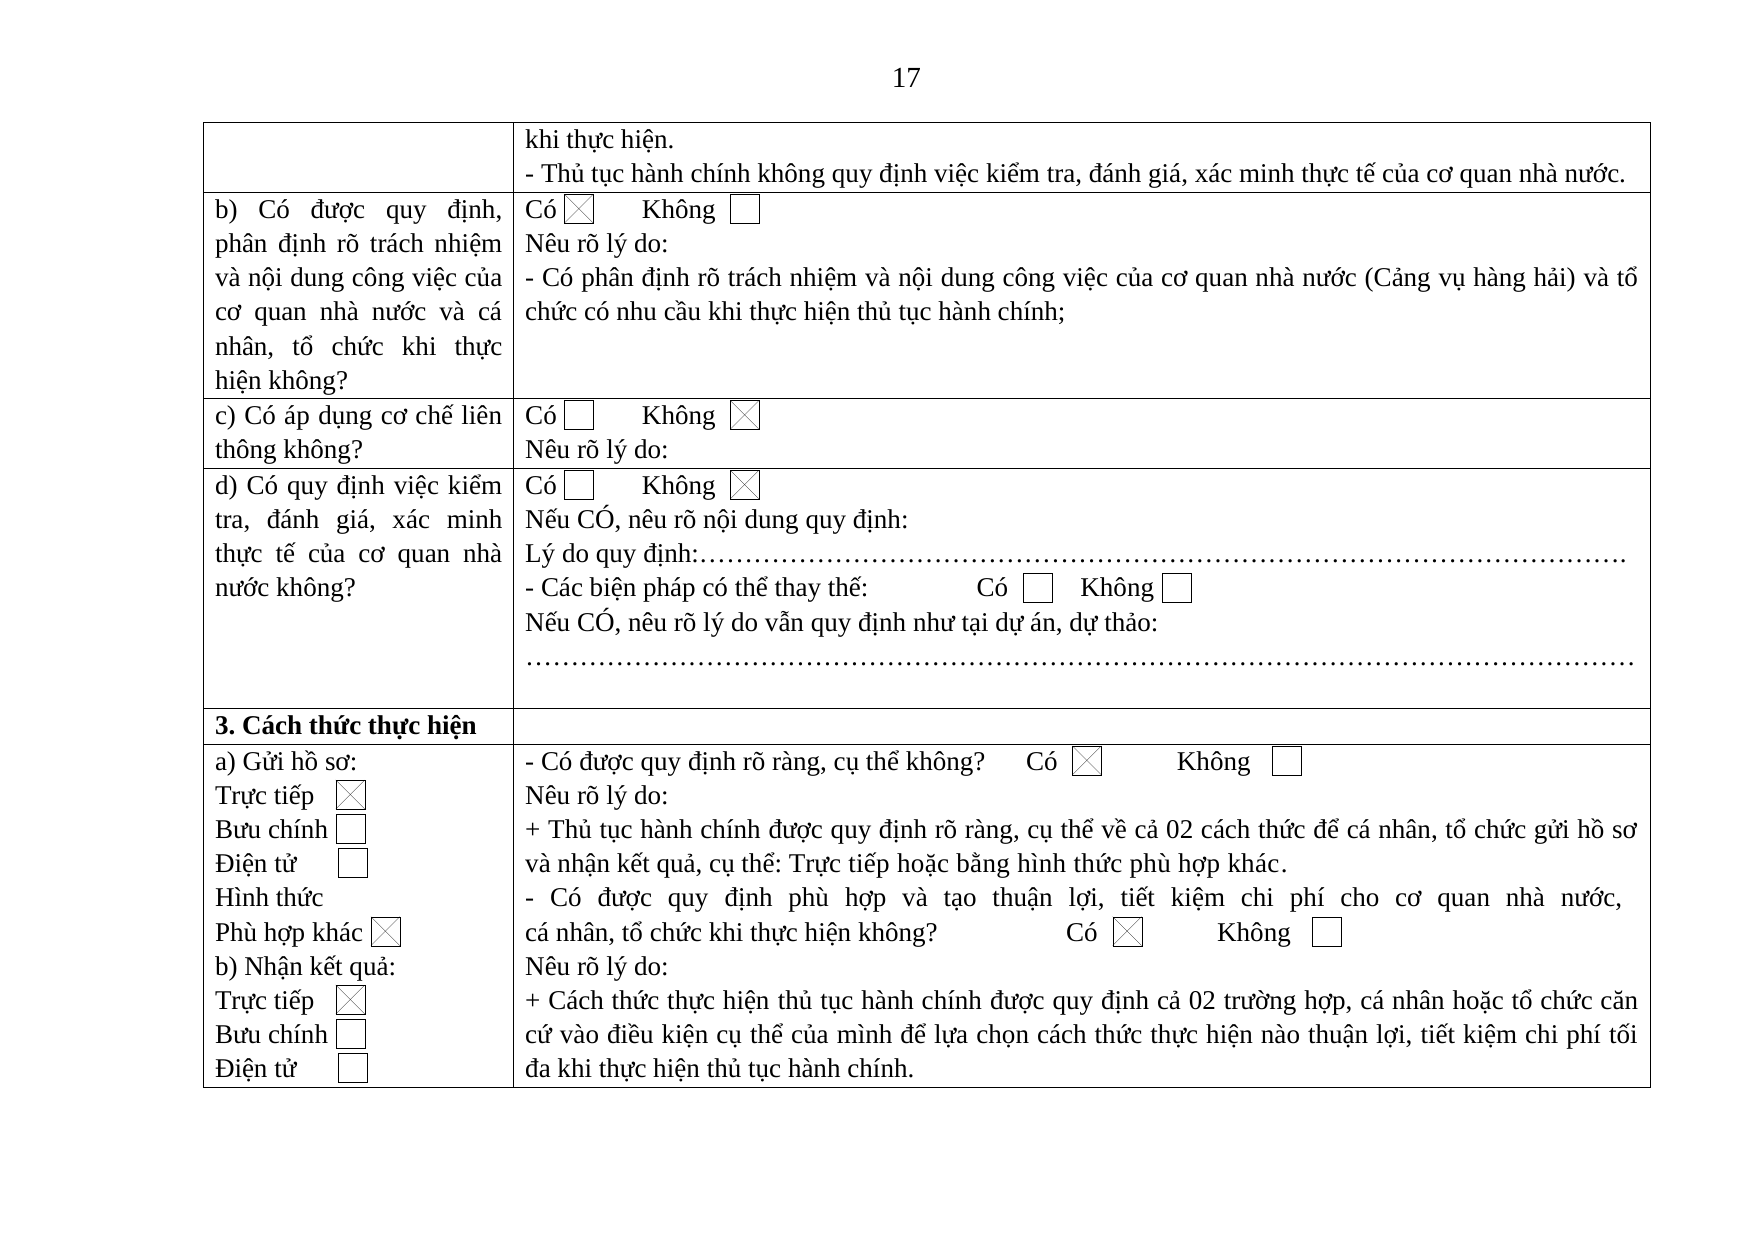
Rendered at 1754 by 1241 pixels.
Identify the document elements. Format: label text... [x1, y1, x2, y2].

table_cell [204, 745, 513, 1087]
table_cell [204, 123, 513, 192]
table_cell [514, 745, 1650, 1087]
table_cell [514, 123, 1650, 192]
table_cell d) Có quy định việc kiểm tra, đánh giá, xác minh thực tế của cơ quan nhà nước không? [204, 469, 513, 708]
table_cell 3. Cách thức thực hiện [204, 709, 513, 744]
table_cell Có Không Nêu rõ lý do: [514, 399, 1650, 468]
table_cell [514, 709, 1650, 744]
table_cell c) Có áp dụng cơ chế liên thông không? [204, 399, 513, 468]
table_cell Có Không Nếu CÓ, nêu rõ nội dung quy định: Lý do quy định:…………………………………………………………………………………………. - Các biện pháp có thể thay thế: Có Không Nếu CÓ, nêu rõ lý do vẫn quy định như tại dự án, dự thảo: …………………………………………………………………………………………………………… [514, 469, 1650, 708]
table_cell b) Có được quy định, phân định rõ trách nhiệm và nội dung công việc của cơ quan nhà nước và cá nhân, tổ chức khi thực hiện không? [204, 193, 513, 398]
table_cell Có Không Nêu rõ lý do: - Có phân định rõ trách nhiệm và nội dung công việc của cơ quan nhà nước (Cảng vụ hàng hải) và tổ chức có nhu cầu khi thực hiện thủ tục hành chính; [514, 193, 1650, 398]
